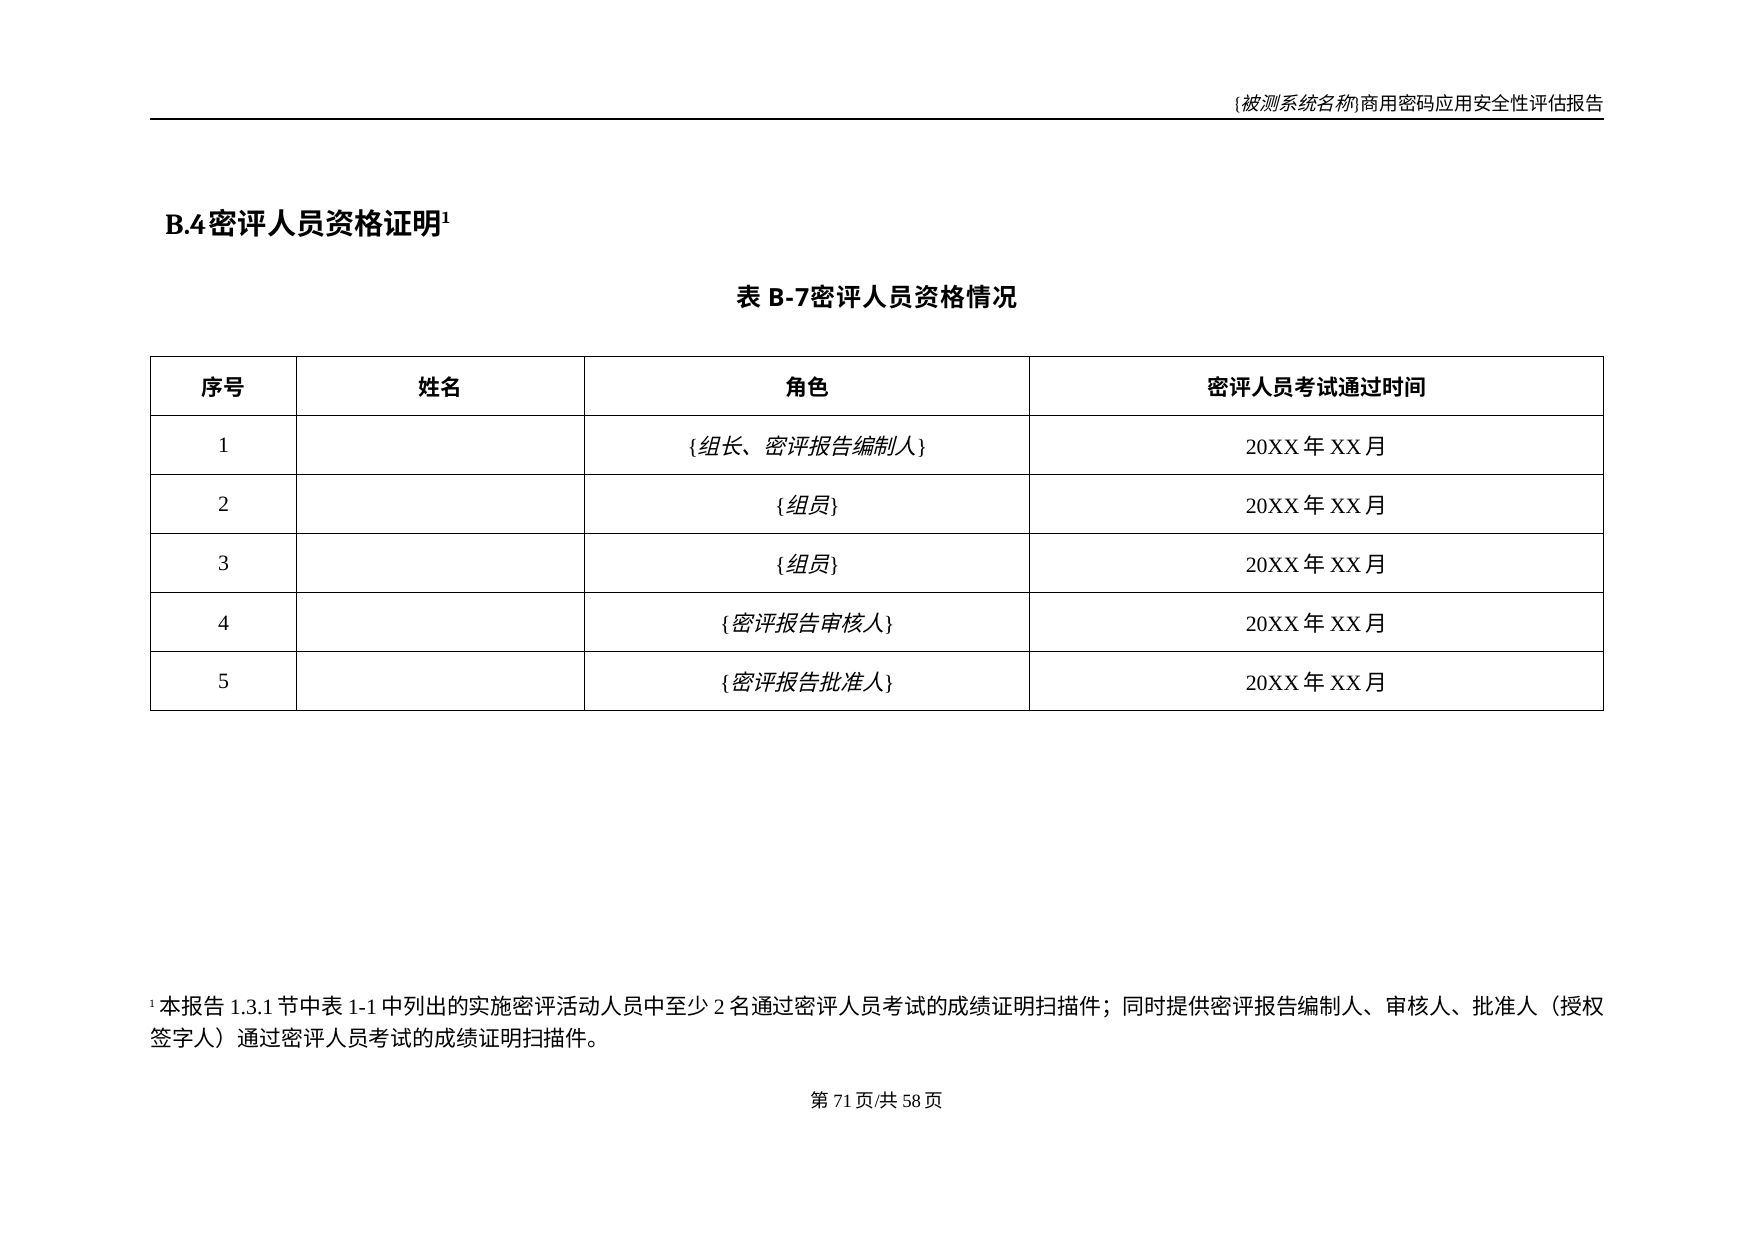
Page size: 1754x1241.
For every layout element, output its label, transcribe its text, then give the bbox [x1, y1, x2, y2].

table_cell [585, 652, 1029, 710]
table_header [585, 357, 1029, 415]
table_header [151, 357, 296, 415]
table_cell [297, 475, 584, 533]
subtitle 密评人员资格证明 [165, 187, 1604, 255]
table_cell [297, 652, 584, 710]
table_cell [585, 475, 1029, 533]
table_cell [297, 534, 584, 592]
text 表B-7密评人员资格情况 [150, 262, 1604, 329]
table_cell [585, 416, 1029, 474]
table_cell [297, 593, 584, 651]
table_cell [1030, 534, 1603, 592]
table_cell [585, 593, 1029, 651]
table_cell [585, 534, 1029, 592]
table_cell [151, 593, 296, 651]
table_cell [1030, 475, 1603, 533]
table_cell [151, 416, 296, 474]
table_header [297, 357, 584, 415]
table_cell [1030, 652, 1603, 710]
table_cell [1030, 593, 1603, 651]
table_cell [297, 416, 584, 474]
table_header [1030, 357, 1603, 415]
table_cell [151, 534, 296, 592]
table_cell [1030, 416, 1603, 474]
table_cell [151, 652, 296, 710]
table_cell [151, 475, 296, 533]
